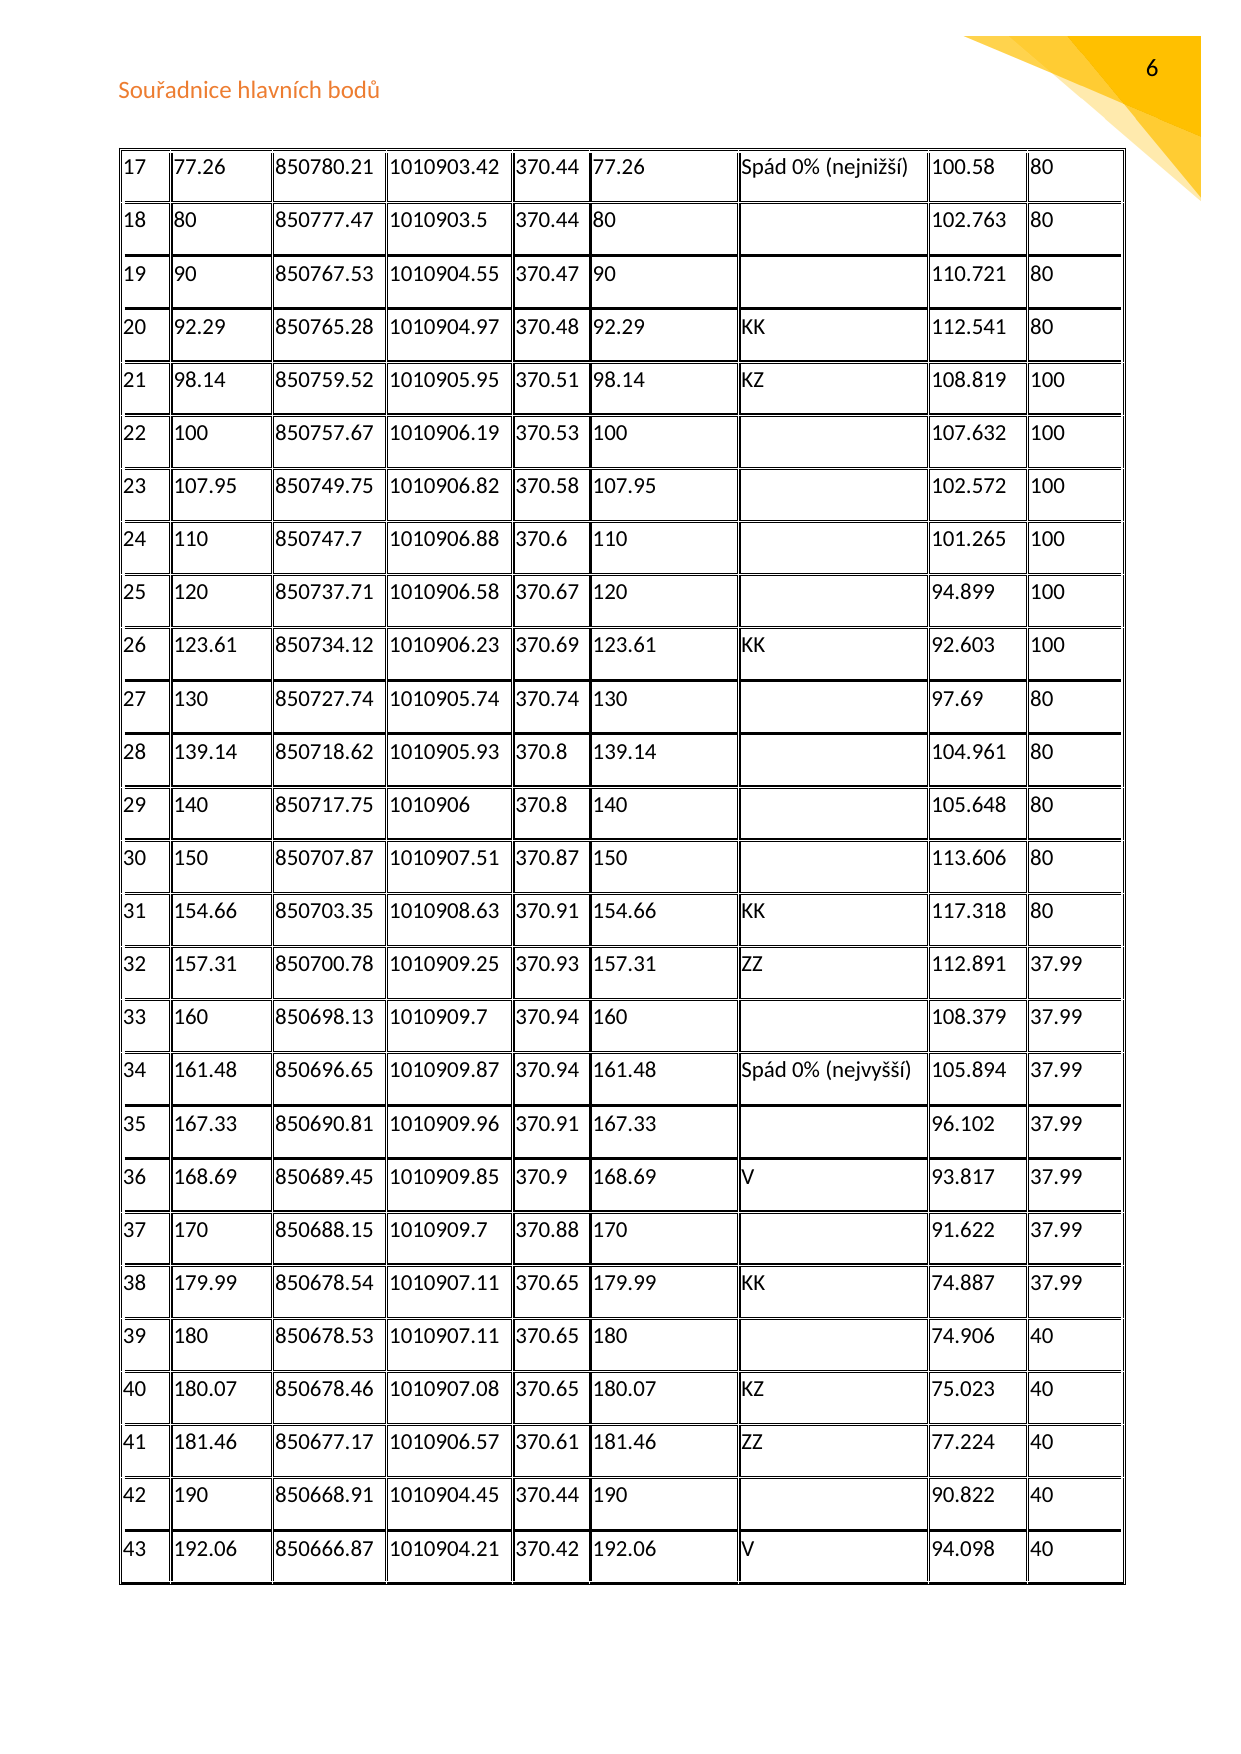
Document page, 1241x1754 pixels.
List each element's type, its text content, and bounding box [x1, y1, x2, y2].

table_cell 370.94 [515, 1054, 589, 1104]
table_cell 850747.7 [274, 523, 385, 573]
table_cell 20 [122, 307, 169, 360]
table_cell 370.6 [515, 523, 589, 573]
table_cell 370.51 [515, 364, 589, 413]
table_cell 181.46 [173, 1426, 271, 1476]
table_cell 370.67 [515, 576, 589, 626]
table_cell 154.66 [173, 895, 271, 944]
table_cell 97.69 [930, 682, 1026, 732]
table_cell 1010909.25 [388, 948, 511, 998]
table_cell 24 [122, 520, 169, 573]
table_cell 850678.53 [274, 1320, 385, 1369]
table_cell 170 [592, 1214, 737, 1263]
table_cell 100 [1028, 626, 1124, 679]
table_cell 108.379 [930, 1001, 1026, 1051]
table_cell V [741, 1160, 927, 1210]
table_cell 850765.28 [274, 310, 385, 360]
table_cell 28 [122, 732, 169, 785]
table_cell KZ [741, 1373, 927, 1423]
table_cell [741, 1320, 927, 1369]
table_cell 140 [173, 789, 271, 838]
table_cell 850717.75 [274, 789, 385, 838]
table_cell 123.61 [173, 629, 271, 679]
table_cell 112.891 [930, 948, 1026, 998]
table_cell 77.26 [590, 149, 739, 201]
table_cell 34 [120, 1051, 171, 1104]
table_cell 850688.15 [274, 1214, 385, 1263]
table_cell 370.8 [515, 789, 589, 838]
table_cell 102.763 [930, 204, 1026, 254]
table_cell 120 [173, 576, 271, 626]
table_cell 40 [1028, 1423, 1124, 1476]
table_cell 32 [122, 945, 169, 998]
table_cell 370.9 [515, 1160, 589, 1210]
table_cell 370.53 [515, 417, 589, 466]
table_cell 117.318 [930, 895, 1026, 944]
table_cell 370.42 [513, 1532, 590, 1582]
table_cell 370.69 [515, 629, 589, 679]
table_cell 370.44 [513, 149, 590, 201]
table_cell 370.48 [515, 310, 589, 360]
table_cell 1010903.42 [387, 149, 513, 201]
table_cell 850677.17 [274, 1426, 385, 1476]
table_cell [741, 576, 927, 626]
table_cell 31 [122, 891, 169, 944]
table_cell 370.65 [515, 1267, 589, 1316]
table_cell 94.899 [930, 576, 1026, 626]
table_cell [741, 257, 927, 307]
table_cell Spád 0% (nejnižší) [739, 151, 929, 201]
table_cell 157.31 [592, 948, 737, 998]
table_cell 850678.54 [274, 1267, 385, 1316]
table_cell [741, 417, 927, 466]
table_cell 100 [1029, 413, 1123, 466]
table_cell 160 [173, 1001, 271, 1051]
table_cell 170 [173, 1214, 271, 1263]
table_cell 370.65 [515, 1373, 589, 1423]
table_cell 1010907.11 [388, 1320, 511, 1369]
table_cell V [739, 1532, 929, 1582]
table_cell 92.29 [592, 310, 737, 360]
table_cell ZZ [741, 1426, 927, 1476]
table_cell 850757.67 [274, 417, 385, 466]
table_cell 107.632 [930, 417, 1026, 466]
table_cell KK [741, 895, 927, 944]
table_cell KZ [741, 364, 927, 413]
table_cell 19 [122, 254, 169, 307]
table_cell 90 [173, 257, 271, 307]
table_cell 1010906 [388, 789, 511, 838]
table_cell 30 [122, 838, 169, 891]
table_cell 105.894 [930, 1054, 1026, 1104]
table_cell 161.48 [592, 1054, 737, 1104]
table_cell 1010909.7 [388, 1001, 511, 1051]
table_cell 120 [592, 576, 737, 626]
table_cell 1010904.97 [388, 310, 511, 360]
table_cell 21 [122, 360, 169, 413]
table_cell 105.648 [930, 789, 1026, 838]
table_cell 167.33 [592, 1107, 737, 1157]
table_cell 22 [122, 413, 169, 466]
picture [962, 36, 1201, 202]
table_cell 80 [592, 204, 737, 254]
table_cell 370.74 [515, 682, 589, 732]
table_cell 1010906.88 [388, 523, 511, 573]
table_cell 123.61 [592, 629, 737, 679]
table_cell 160 [592, 1001, 737, 1051]
table_cell 17 [120, 149, 171, 201]
table_cell 370.93 [515, 948, 589, 998]
table_cell 1010905.93 [388, 735, 511, 785]
table_cell 1010906.57 [388, 1426, 511, 1476]
table_cell KK [741, 1267, 927, 1316]
table_cell [741, 1214, 927, 1263]
table_cell 139.14 [592, 735, 737, 785]
table_cell 1010903.5 [388, 204, 511, 254]
table_cell 1010905.74 [388, 682, 511, 732]
table_cell 1010909.96 [388, 1107, 511, 1157]
table_cell 850668.91 [274, 1479, 385, 1529]
table_cell 74.906 [930, 1320, 1026, 1369]
table_cell 38 [122, 1263, 169, 1316]
table_cell 154.66 [592, 895, 737, 944]
table_cell 850718.62 [274, 735, 385, 785]
table_cell 1010906.19 [388, 417, 511, 466]
table_cell 167.33 [173, 1107, 271, 1157]
table_cell 1010906.82 [388, 470, 511, 519]
table_cell 1010905.95 [388, 364, 511, 413]
table_cell 40 [1028, 1476, 1124, 1529]
table_cell 110 [592, 523, 737, 573]
table_cell 370.88 [515, 1214, 589, 1263]
table_cell [741, 842, 927, 891]
table_cell 75.023 [930, 1373, 1026, 1423]
table_cell 77.224 [930, 1426, 1026, 1476]
table_cell 1010908.63 [388, 895, 511, 944]
table_cell 35 [122, 1104, 169, 1157]
table_cell 850749.75 [274, 470, 385, 519]
table_cell 140 [592, 789, 737, 838]
table_cell 98.14 [592, 364, 737, 413]
table_cell 25 [120, 573, 171, 626]
table_cell 850700.78 [274, 948, 385, 998]
table_cell 850707.87 [274, 842, 385, 891]
table_cell 370.44 [515, 204, 589, 254]
table_cell 370.58 [515, 470, 589, 519]
table_cell 107.95 [592, 470, 737, 519]
table_cell 37.99 [1029, 1157, 1123, 1210]
table_cell Spád 0% (nejvyšší) [741, 1054, 927, 1104]
table_cell 80 [1029, 307, 1123, 360]
table_cell 370.8 [515, 735, 589, 785]
table_cell [741, 682, 927, 732]
table_cell 104.961 [930, 735, 1026, 785]
table_cell 37 [122, 1210, 169, 1263]
table_cell 100 [1029, 360, 1123, 413]
table_cell 370.91 [515, 1107, 589, 1157]
table_cell 161.48 [173, 1054, 271, 1104]
table_cell 91.622 [930, 1214, 1026, 1263]
table_cell 80 [1029, 785, 1123, 838]
table_cell 168.69 [592, 1160, 737, 1210]
table_cell 850690.81 [274, 1107, 385, 1157]
table_cell 42 [120, 1476, 171, 1529]
table_cell 850727.74 [274, 682, 385, 732]
table_cell 94.098 [929, 1532, 1028, 1582]
table_cell 113.606 [930, 842, 1026, 891]
table_cell 850696.65 [274, 1054, 385, 1104]
table_cell 1010904.55 [388, 257, 511, 307]
table_cell 108.819 [930, 364, 1026, 413]
table_cell 370.47 [515, 257, 589, 307]
table_cell 1010904.45 [388, 1479, 511, 1529]
table_cell 100 [1029, 466, 1123, 519]
table_cell 1010907.11 [388, 1267, 511, 1316]
table_cell 1010906.23 [388, 629, 511, 679]
table_cell 40 [122, 1370, 169, 1423]
table_cell [741, 735, 927, 785]
table_cell [741, 204, 927, 254]
table_cell 850703.35 [274, 895, 385, 944]
table_cell [741, 1001, 927, 1051]
table_cell 80 [1029, 254, 1123, 307]
table_cell 370.65 [515, 1320, 589, 1369]
table_cell 80 [1028, 151, 1123, 201]
table_cell 98.14 [173, 364, 271, 413]
table_cell 370.87 [515, 842, 589, 891]
table_cell 850678.46 [274, 1373, 385, 1423]
table_cell ZZ [741, 948, 927, 998]
table_cell 110 [173, 523, 271, 573]
table_cell 1010907.08 [388, 1373, 511, 1423]
table_cell 37.99 [1028, 998, 1124, 1051]
table_cell 40 [1029, 1316, 1123, 1369]
table_cell 1010906.58 [388, 576, 511, 626]
table_cell 80 [1029, 838, 1123, 891]
table_cell 27 [122, 679, 169, 732]
table_cell 130 [173, 682, 271, 732]
table_cell 181.46 [592, 1426, 737, 1476]
table_cell 100 [1028, 573, 1124, 626]
table_cell 43 [122, 1529, 171, 1582]
table_cell 180.07 [173, 1373, 271, 1423]
table_cell 37.99 [1029, 1104, 1123, 1157]
table_cell 1010909.87 [388, 1054, 511, 1104]
table_cell 179.99 [592, 1267, 737, 1316]
table_cell KK [741, 629, 927, 679]
table_cell 77.26 [171, 151, 273, 201]
table_cell 370.94 [515, 1001, 589, 1051]
table_cell 100 [1029, 520, 1123, 573]
table_cell 100 [592, 417, 737, 466]
table_cell 850767.53 [274, 257, 385, 307]
table_cell 37.99 [1028, 1051, 1124, 1104]
table_cell 23 [122, 466, 169, 519]
table_cell 92.603 [930, 629, 1026, 679]
table_cell 192.06 [171, 1532, 273, 1582]
table_cell 100.58 [929, 151, 1028, 201]
table_cell 190 [592, 1479, 737, 1529]
table_cell 850780.21 [273, 151, 387, 201]
table_cell [741, 1479, 927, 1529]
table_cell [741, 523, 927, 573]
table_cell 370.91 [515, 895, 589, 944]
table_cell 850777.47 [274, 204, 385, 254]
table_cell 850737.71 [274, 576, 385, 626]
table_cell 96.102 [930, 1107, 1026, 1157]
table_cell 101.265 [930, 523, 1026, 573]
table_cell 180.07 [592, 1373, 737, 1423]
table_cell 80 [1029, 891, 1123, 944]
table_cell 179.99 [173, 1267, 271, 1316]
table_cell 40 [1029, 1370, 1123, 1423]
table_cell 29 [122, 785, 169, 838]
table_cell 74.887 [930, 1267, 1026, 1316]
table_cell 180 [173, 1320, 271, 1369]
table_cell 80 [1029, 732, 1123, 785]
table_cell 370.44 [515, 1479, 589, 1529]
table_cell 1010904.21 [387, 1529, 513, 1582]
table_cell 850698.13 [274, 1001, 385, 1051]
table_cell 90.822 [930, 1479, 1026, 1529]
table_cell 41 [120, 1423, 171, 1476]
table_cell 80 [1028, 201, 1124, 254]
table_cell 1010909.85 [388, 1160, 511, 1210]
table_cell 110.721 [930, 257, 1026, 307]
table_cell 150 [173, 842, 271, 891]
table_cell 100 [173, 417, 271, 466]
table_cell 370.61 [515, 1426, 589, 1476]
table_cell 168.69 [173, 1160, 271, 1210]
table_cell 850666.87 [273, 1532, 387, 1582]
table_cell 102.572 [930, 470, 1026, 519]
table_cell 80 [173, 204, 271, 254]
table_cell 850759.52 [274, 364, 385, 413]
table_cell 80 [1029, 679, 1123, 732]
table_cell 26 [120, 626, 171, 679]
table_cell 1010907.51 [388, 842, 511, 891]
table_cell 112.541 [930, 310, 1026, 360]
table_cell [741, 470, 927, 519]
table_cell 37.99 [1029, 1263, 1123, 1316]
table_cell 157.31 [173, 948, 271, 998]
table_cell 36 [122, 1157, 169, 1210]
table_cell 192.06 [590, 1529, 739, 1582]
table_cell 139.14 [173, 735, 271, 785]
table_cell 93.817 [930, 1160, 1026, 1210]
table_cell 150 [592, 842, 737, 891]
table_cell [741, 1107, 927, 1157]
table_cell 180 [592, 1320, 737, 1369]
table_cell 39 [122, 1316, 169, 1369]
table_cell 33 [120, 998, 171, 1051]
table_cell 130 [592, 682, 737, 732]
table_cell 1010909.7 [388, 1214, 511, 1263]
table_cell 37.99 [1029, 1210, 1123, 1263]
table_cell 850734.12 [274, 629, 385, 679]
table_cell KK [741, 310, 927, 360]
table_cell 18 [120, 201, 171, 254]
table_cell 107.95 [173, 470, 271, 519]
table_cell 90 [592, 257, 737, 307]
table_cell 190 [173, 1479, 271, 1529]
table_cell [741, 789, 927, 838]
table_cell 40 [1028, 1529, 1123, 1582]
table_cell 92.29 [173, 310, 271, 360]
table_cell 850689.45 [274, 1160, 385, 1210]
table_cell 37.99 [1029, 945, 1123, 998]
